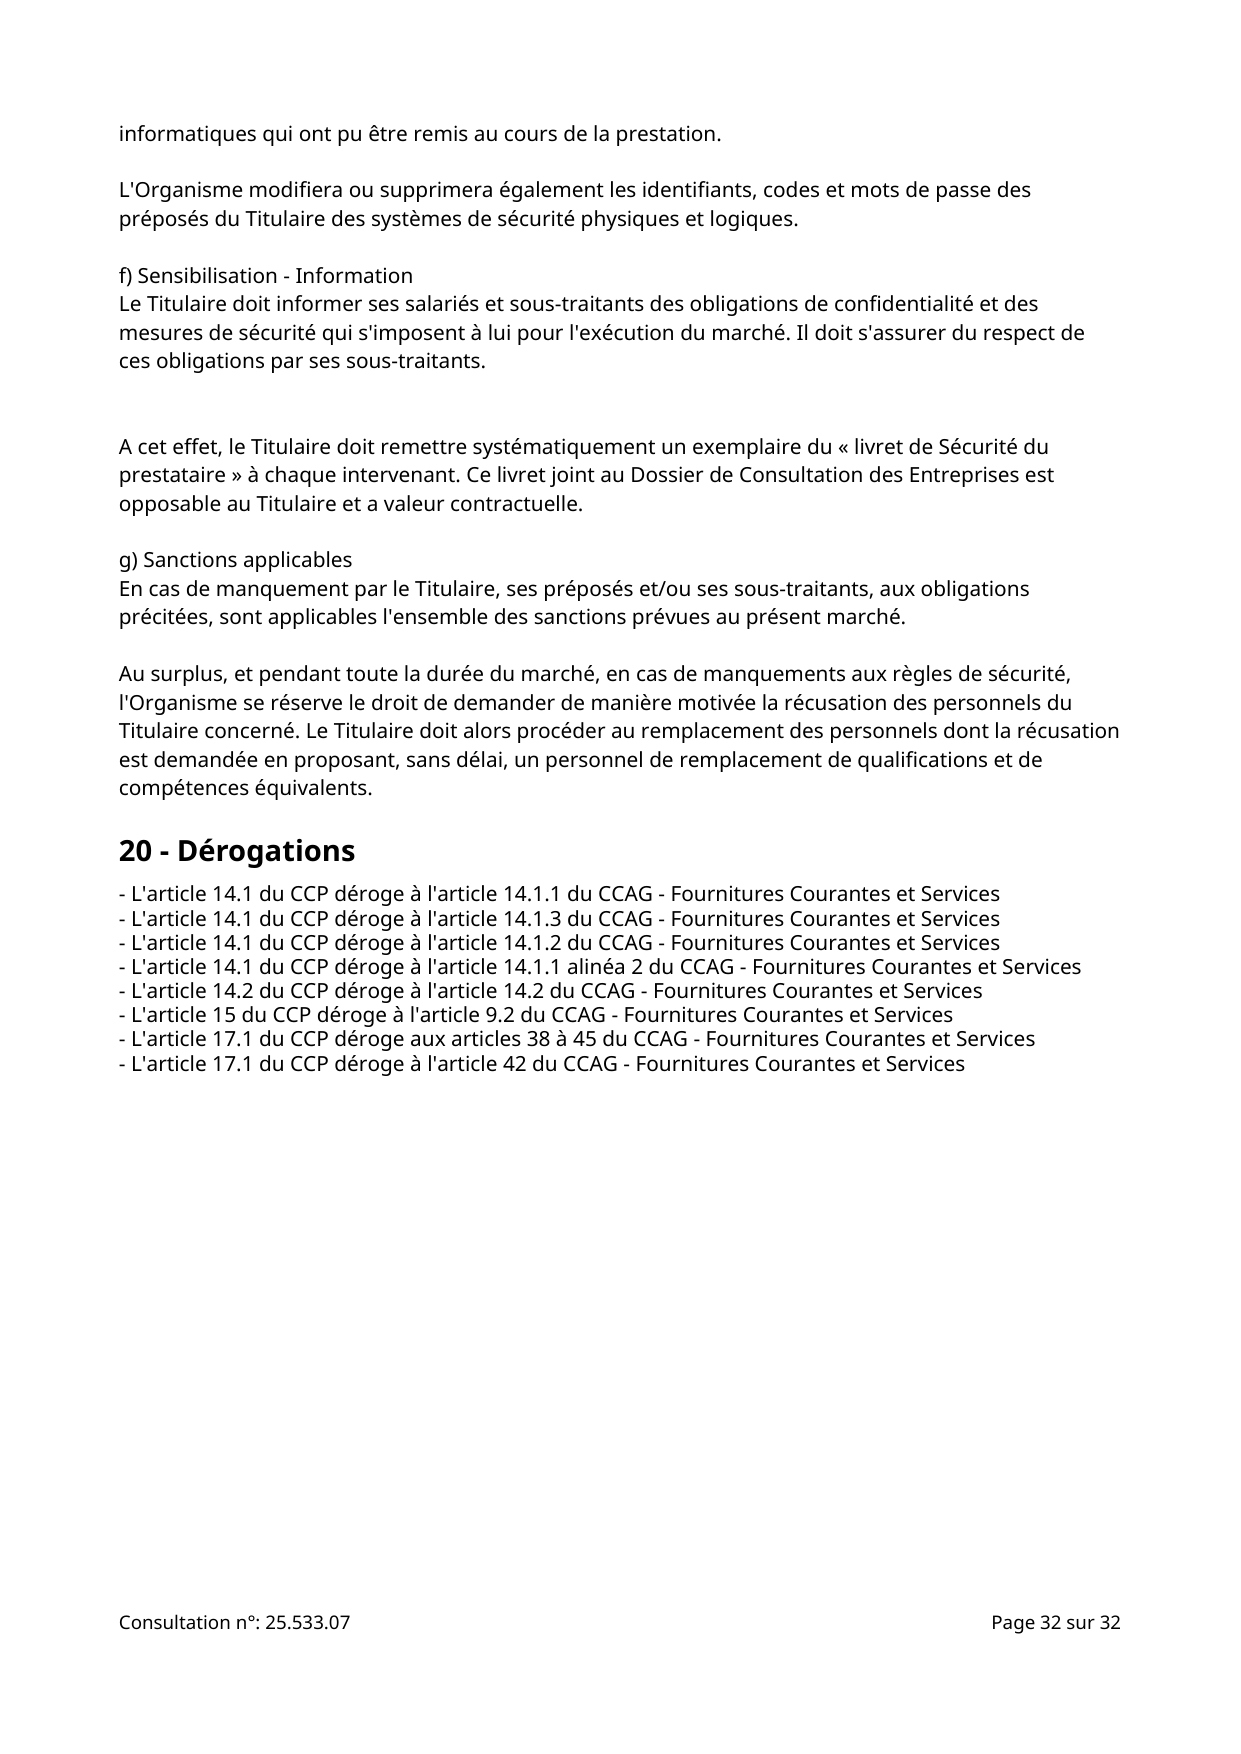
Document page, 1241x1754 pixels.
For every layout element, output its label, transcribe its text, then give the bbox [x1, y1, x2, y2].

text - L'article 14.1 du CCP déroge à l'article 14.1.2 du CCAG - Fournitures Courantes et Services [119, 931, 1121, 955]
text - L'article 14.1 du CCP déroge à l'article 14.1.1 du CCAG - Fournitures Courantes et Services [119, 882, 1121, 907]
text - L'article 14.1 du CCP déroge à l'article 14.1.1 alinéa 2 du CCAG - Fournitures Courantes et Services [119, 955, 1121, 979]
text A cet effet, le Titulaire doit remettre systématiquement un exemplaire du « livret de Sécurité du prestataire » à chaque intervenant. Ce livret joint au Dossier de Consultation des Entreprises est opposable au Titulaire et a valeur contractuelle. g) Sanctions applicables En cas de manquement par le Titulaire, ses préposés et/ou ses sous-traitants, aux obligations précitées, sont applicables l'ensemble des sanctions prévues au présent marché. Au surplus, et pendant toute la durée du marché, en cas de manquements aux règles de sécurité, l'Organisme se réserve le droit de demander de manière motivée la récusation des personnels du Titulaire concerné. Le Titulaire doit alors procéder au remplacement des personnels dont la récusation est demandée en proposant, sans délai, un personnel de remplacement de qualifications et de compétences équivalents. [119, 403, 1121, 802]
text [119, 119, 1121, 403]
text - L'article 14.1 du CCP déroge à l'article 14.1.3 du CCAG - Fournitures Courantes et Services [119, 907, 1121, 931]
text - L'article 15 du CCP déroge à l'article 9.2 du CCAG - Fournitures Courantes et Services [119, 1003, 1121, 1027]
text - L'article 14.2 du CCP déroge à l'article 14.2 du CCAG - Fournitures Courantes et Services [119, 979, 1121, 1003]
subtitle 20 - Dérogations [119, 830, 1121, 870]
text - L'article 17.1 du CCP déroge aux articles 38 à 45 du CCAG - Fournitures Courantes et Services [119, 1027, 1121, 1052]
text - L'article 17.1 du CCP déroge à l'article 42 du CCAG - Fournitures Courantes et Services [119, 1052, 1121, 1076]
